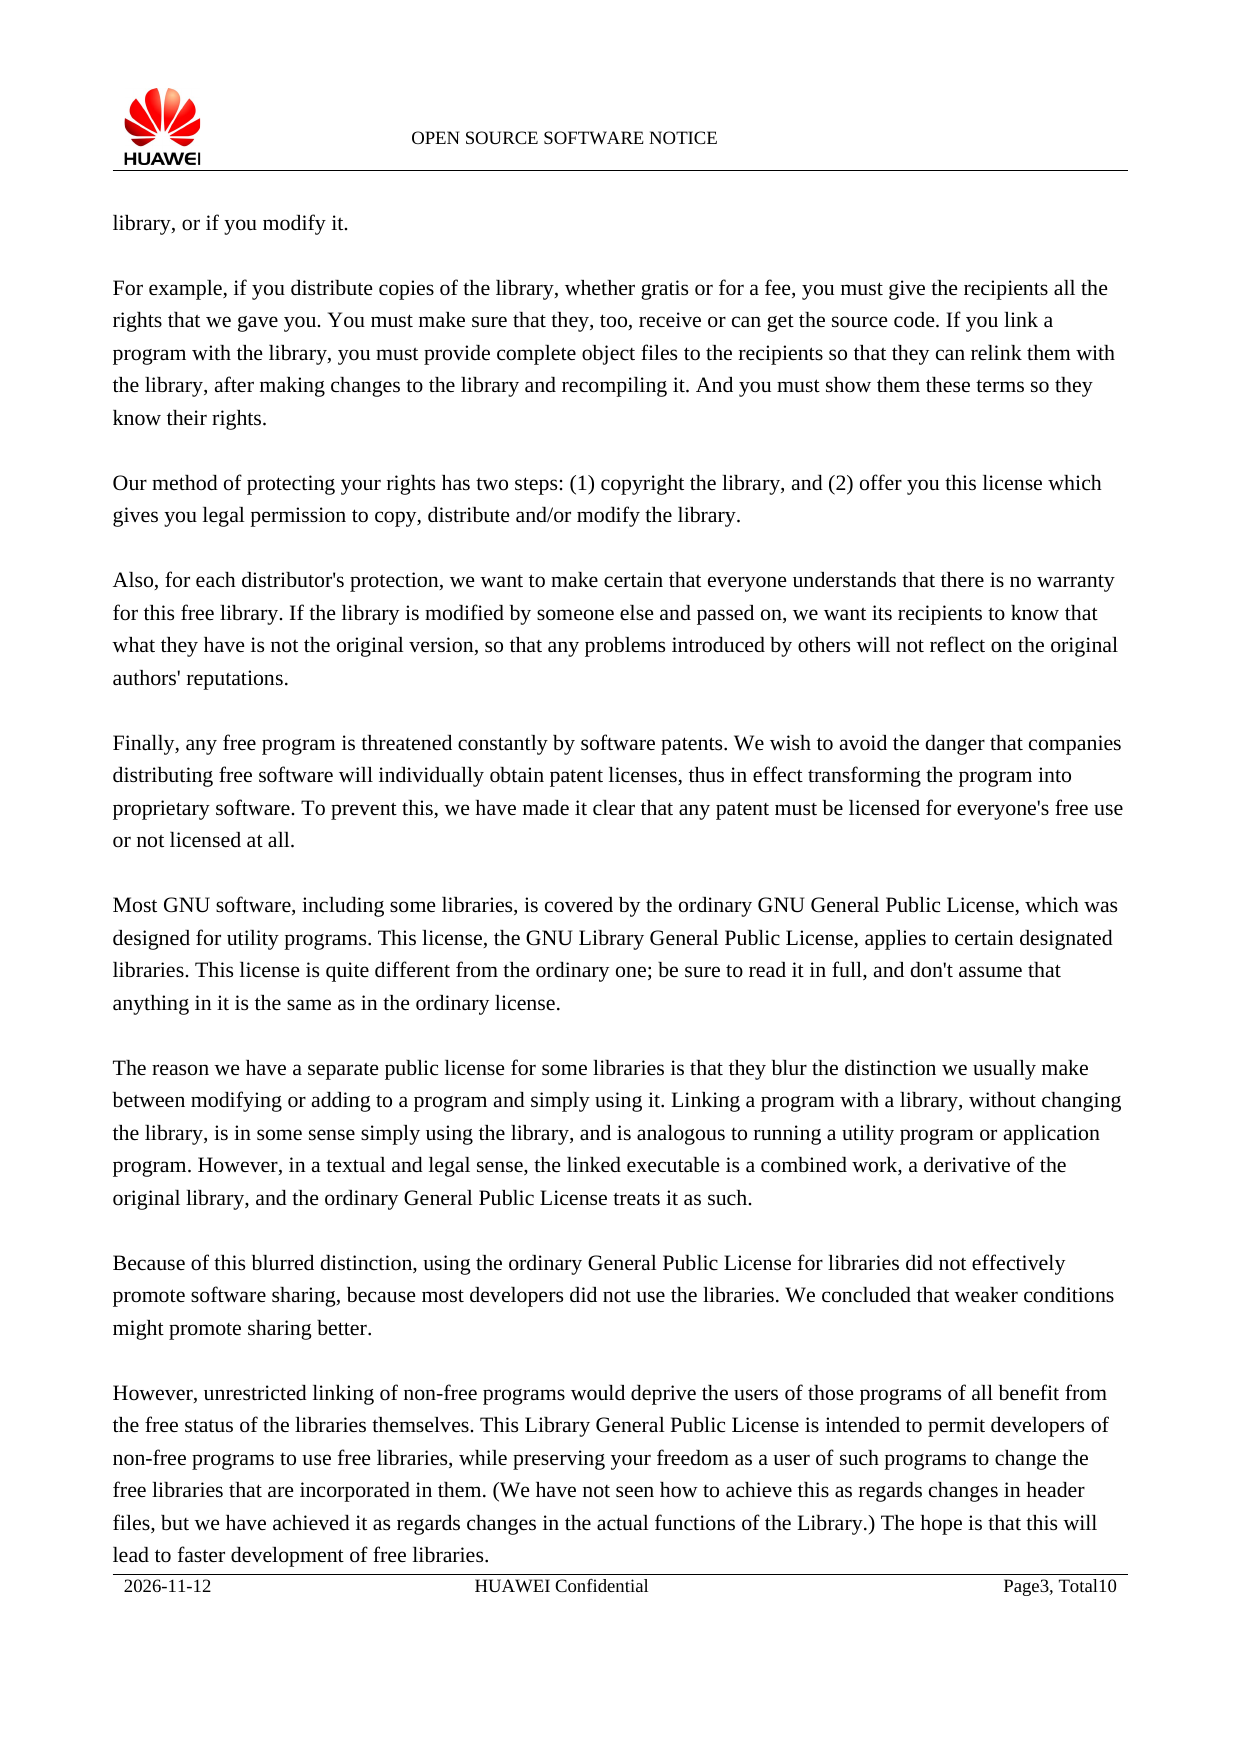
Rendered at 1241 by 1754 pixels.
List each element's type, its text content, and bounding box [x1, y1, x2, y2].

picture [124, 88, 201, 165]
